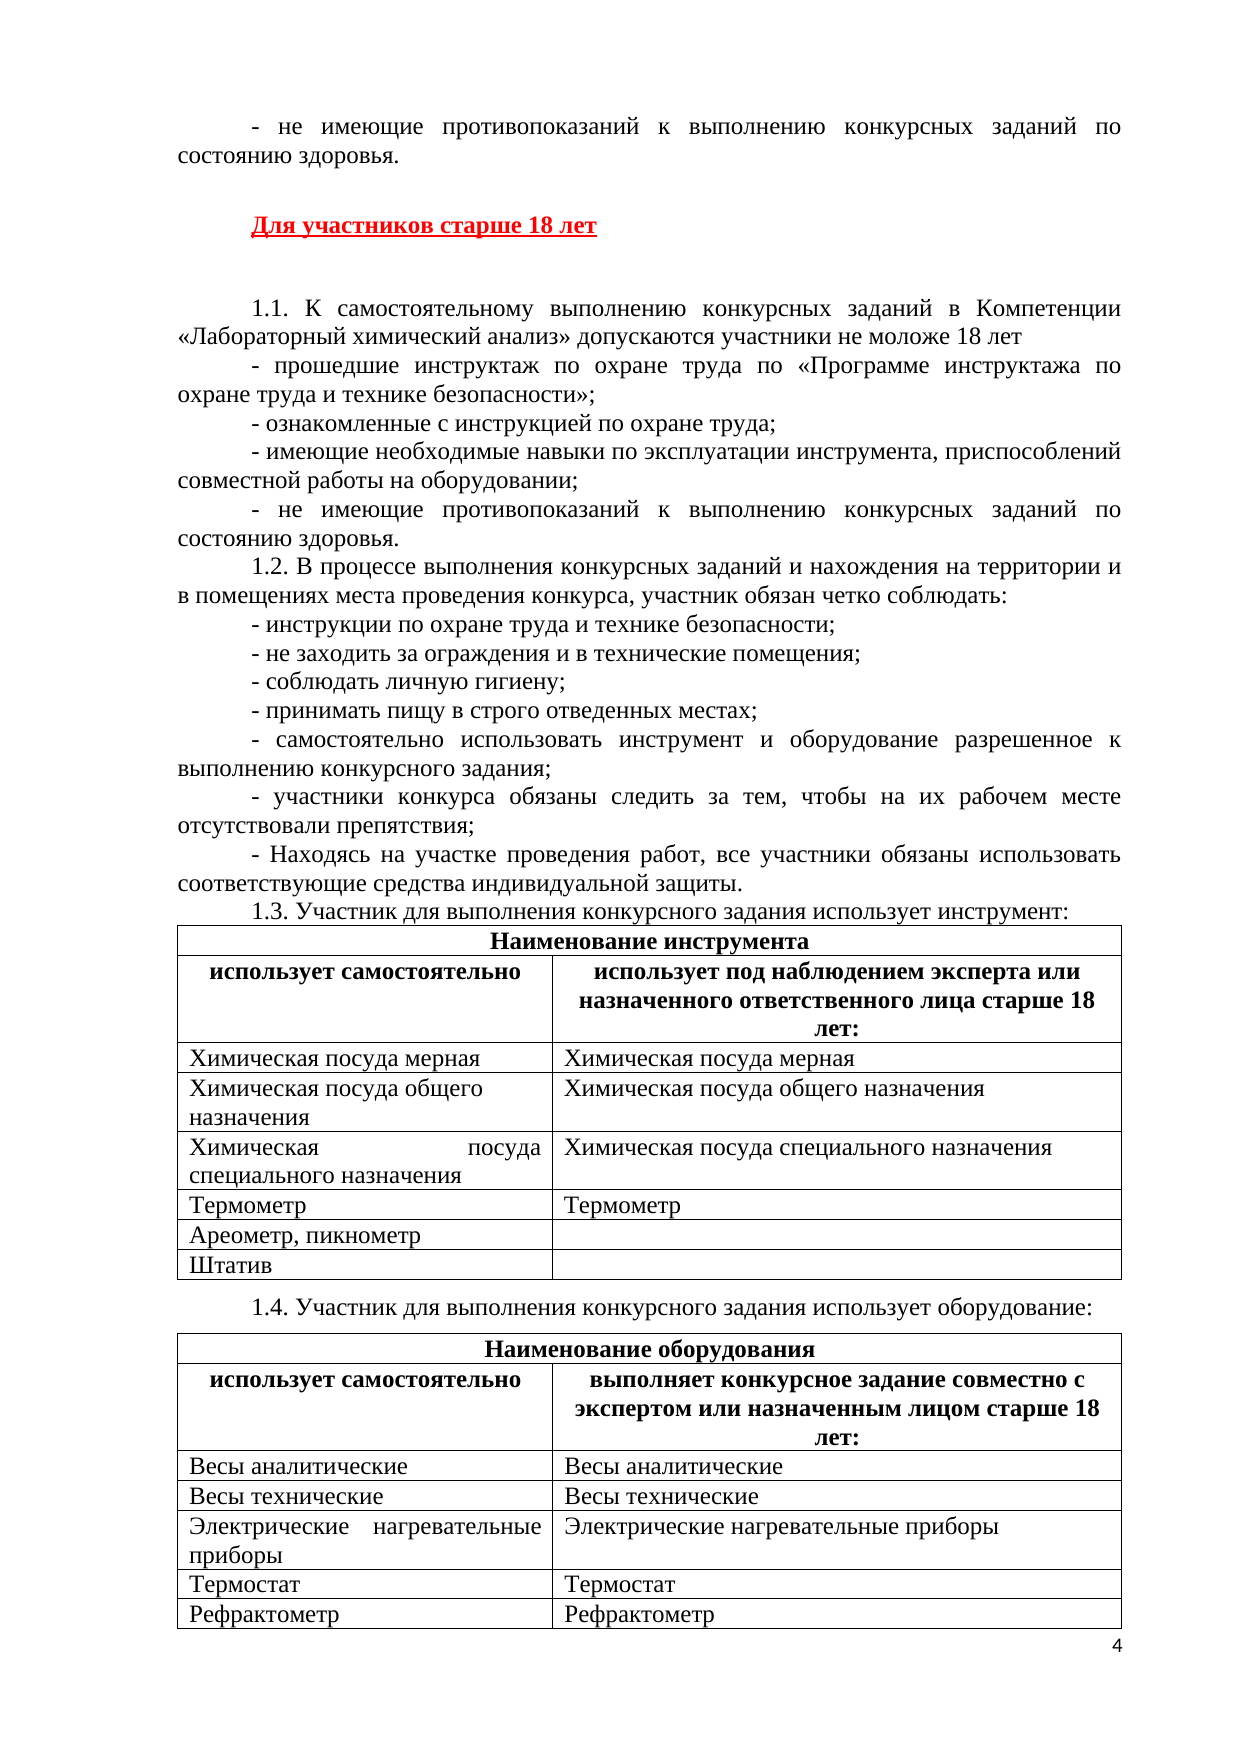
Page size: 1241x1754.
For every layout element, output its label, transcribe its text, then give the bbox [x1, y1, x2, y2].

text - самостоятельно использовать инструмент и оборудование разрешенное к выполнению конкурсного задания; [177, 724, 1122, 781]
table_cell использует самостоятельно [178, 1364, 552, 1450]
table_cell Электрические нагревательные приборы [553, 1511, 1121, 1568]
table_cell Термометр [178, 1190, 552, 1219]
table_cell Ареометр, пикнометр [178, 1220, 552, 1249]
table_cell использует под наблюдением эксперта или назначенного ответственного лица старше 18 лет: [553, 956, 1121, 1042]
text - прошедшие инструктаж по охране труда по «Программе инструктажа по охране труда и технике безопасности»; [177, 350, 1122, 408]
table_cell Весы технические [178, 1481, 552, 1510]
text 1.1. К самостоятельному выполнению конкурсных заданий в Компетенции «Лабораторный химический анализ» допускаются участники не моложе 18 лет [177, 293, 1122, 350]
text - имеющие необходимые навыки по эксплуатации инструмента, приспособлений совместной работы на оборудовании; [177, 436, 1122, 494]
table_cell [553, 1220, 1121, 1249]
text - соблюдать личную гигиену; [177, 666, 1122, 695]
table_cell Рефрактометр [553, 1599, 1121, 1628]
text 1.3. Участник для выполнения конкурсного задания использует инструмент: [177, 896, 1122, 925]
text 1.2. В процессе выполнения конкурсных заданий и нахождения на территории и в помещениях места проведения конкурса, участник обязан четко соблюдать: [177, 551, 1122, 609]
text - участники конкурса обязаны следить за тем, чтобы на их рабочем месте отсутствовали препятствия; [177, 781, 1122, 839]
table_cell Рефрактометр [178, 1599, 552, 1628]
table_cell Химическая посуда мерная [553, 1043, 1121, 1072]
table_cell Весы аналитические [553, 1451, 1121, 1480]
table_cell Термостат [178, 1570, 552, 1598]
table_cell Термометр [553, 1190, 1121, 1219]
text - не заходить за ограждения и в технические помещения; [177, 638, 1122, 666]
text - принимать пищу в строго отведенных местах; [177, 695, 1122, 724]
table_cell использует самостоятельно [178, 956, 552, 1042]
text Для участников старше 18 лет [177, 210, 1122, 239]
text - не имеющие противопоказаний к выполнению конкурсных заданий по состоянию здоровья. [177, 111, 1122, 169]
table_cell Весы аналитические [178, 1451, 552, 1480]
table_cell Весы технические [553, 1481, 1121, 1510]
table_cell Штатив [178, 1250, 552, 1278]
table_cell Электрические нагревательные приборы [178, 1511, 552, 1568]
table_cell [553, 1250, 1121, 1278]
table_cell Термостат [553, 1570, 1121, 1598]
table_header Наименование оборудования [178, 1334, 1121, 1363]
table_cell выполняет конкурсное задание совместно с экспертом или назначенным лицом старше 18 лет: [553, 1364, 1121, 1450]
text - не имеющие противопоказаний к выполнению конкурсных заданий по состоянию здоровья. [177, 494, 1122, 551]
table_header Наименование инструмента [178, 926, 1121, 955]
text - инструкции по охране труда и технике безопасности; [177, 609, 1122, 638]
table_cell Химическая посуда общего назначения [553, 1073, 1121, 1131]
text 1.4. Участник для выполнения конкурсного задания использует оборудование: [177, 1292, 1122, 1321]
text - Находясь на участке проведения работ, все участники обязаны использовать соответствующие средства индивидуальной защиты. [177, 839, 1122, 896]
table_cell Химическая посуда мерная [178, 1043, 552, 1072]
text - ознакомленные с инструкцией по охране труда; [177, 408, 1122, 436]
table_cell Химическая посуда специального назначения [553, 1132, 1121, 1189]
table_cell Химическая посуда специального назначения [178, 1132, 552, 1189]
table_cell Химическая посуда общего назначения [178, 1073, 552, 1131]
